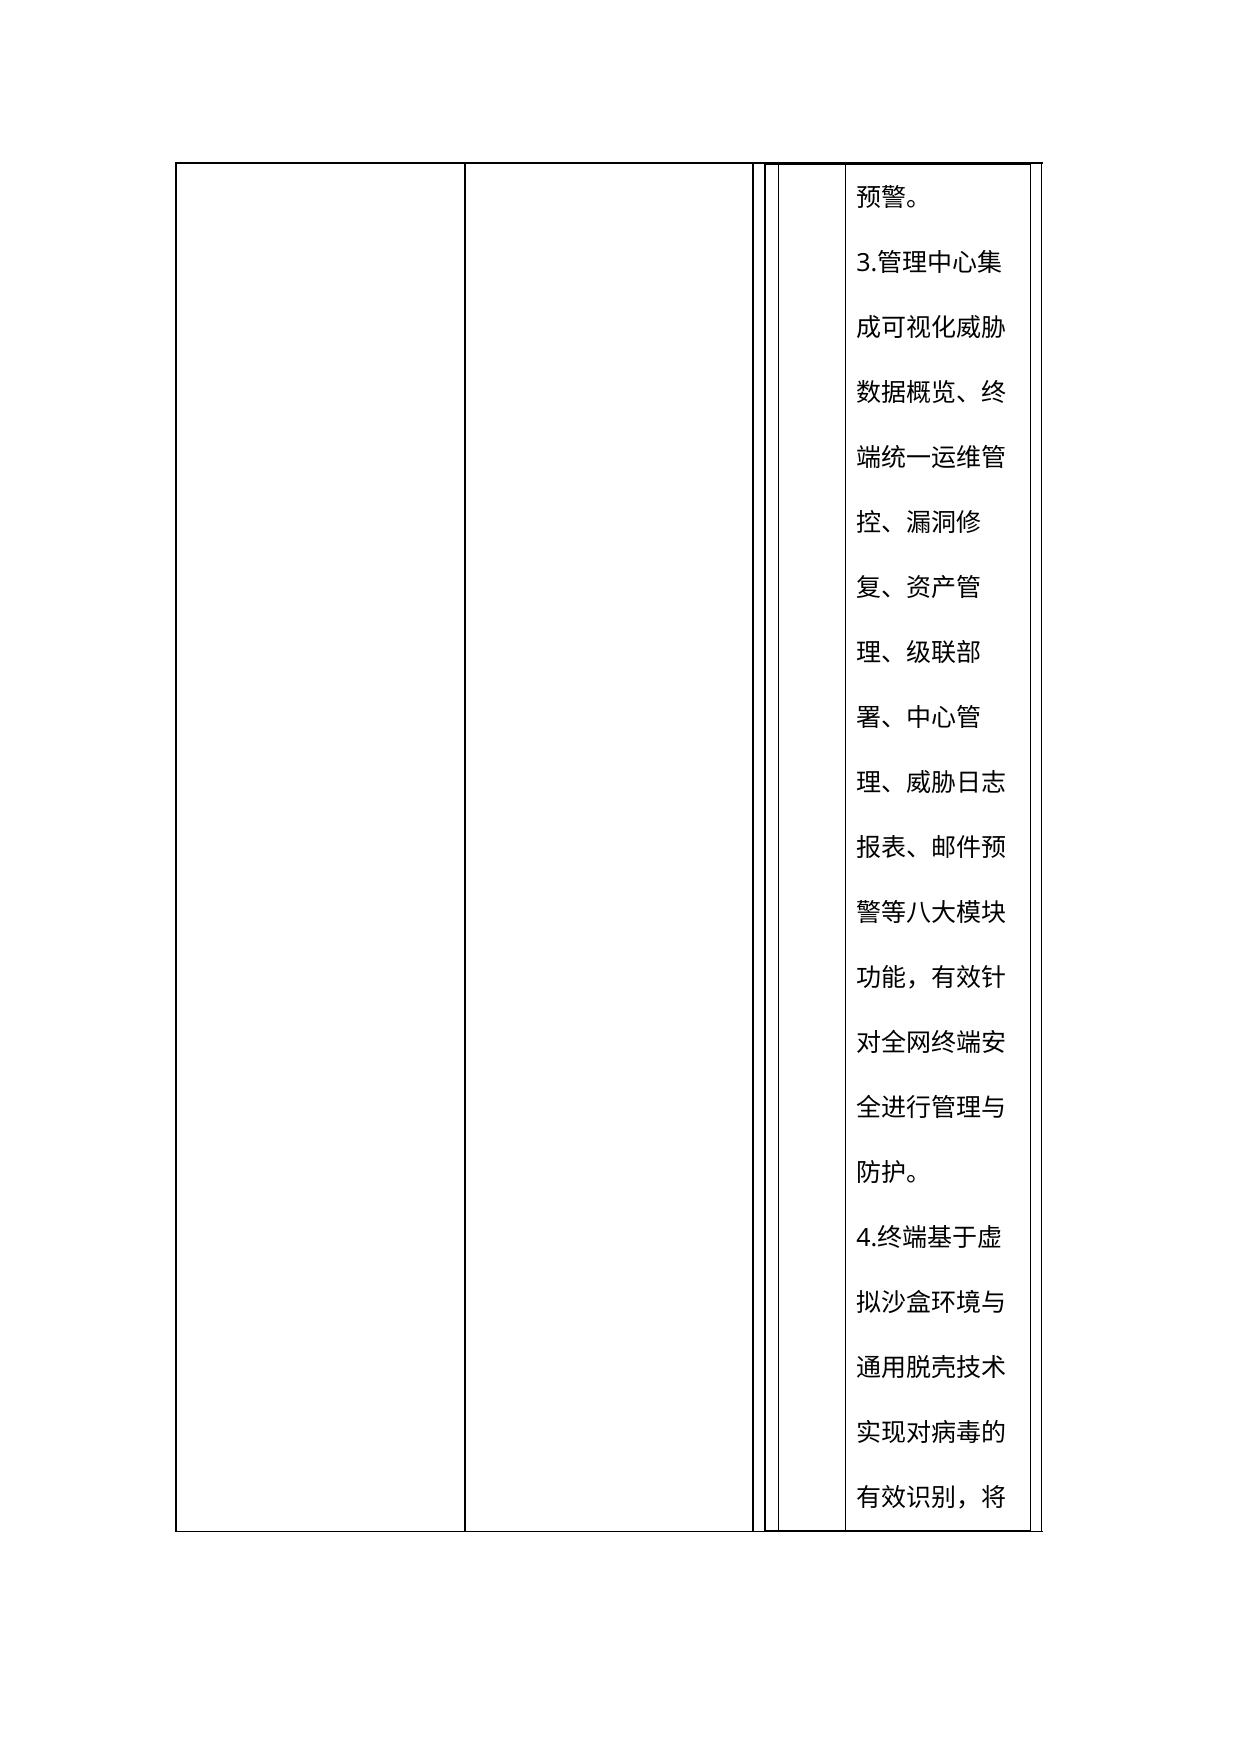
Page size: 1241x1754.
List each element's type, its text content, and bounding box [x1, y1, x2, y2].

table_cell ▲ [466, 164, 752, 1531]
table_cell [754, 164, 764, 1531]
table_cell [846, 165, 1030, 1530]
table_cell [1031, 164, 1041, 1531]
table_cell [779, 165, 845, 1530]
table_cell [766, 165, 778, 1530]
table_cell 1 [177, 164, 464, 1531]
